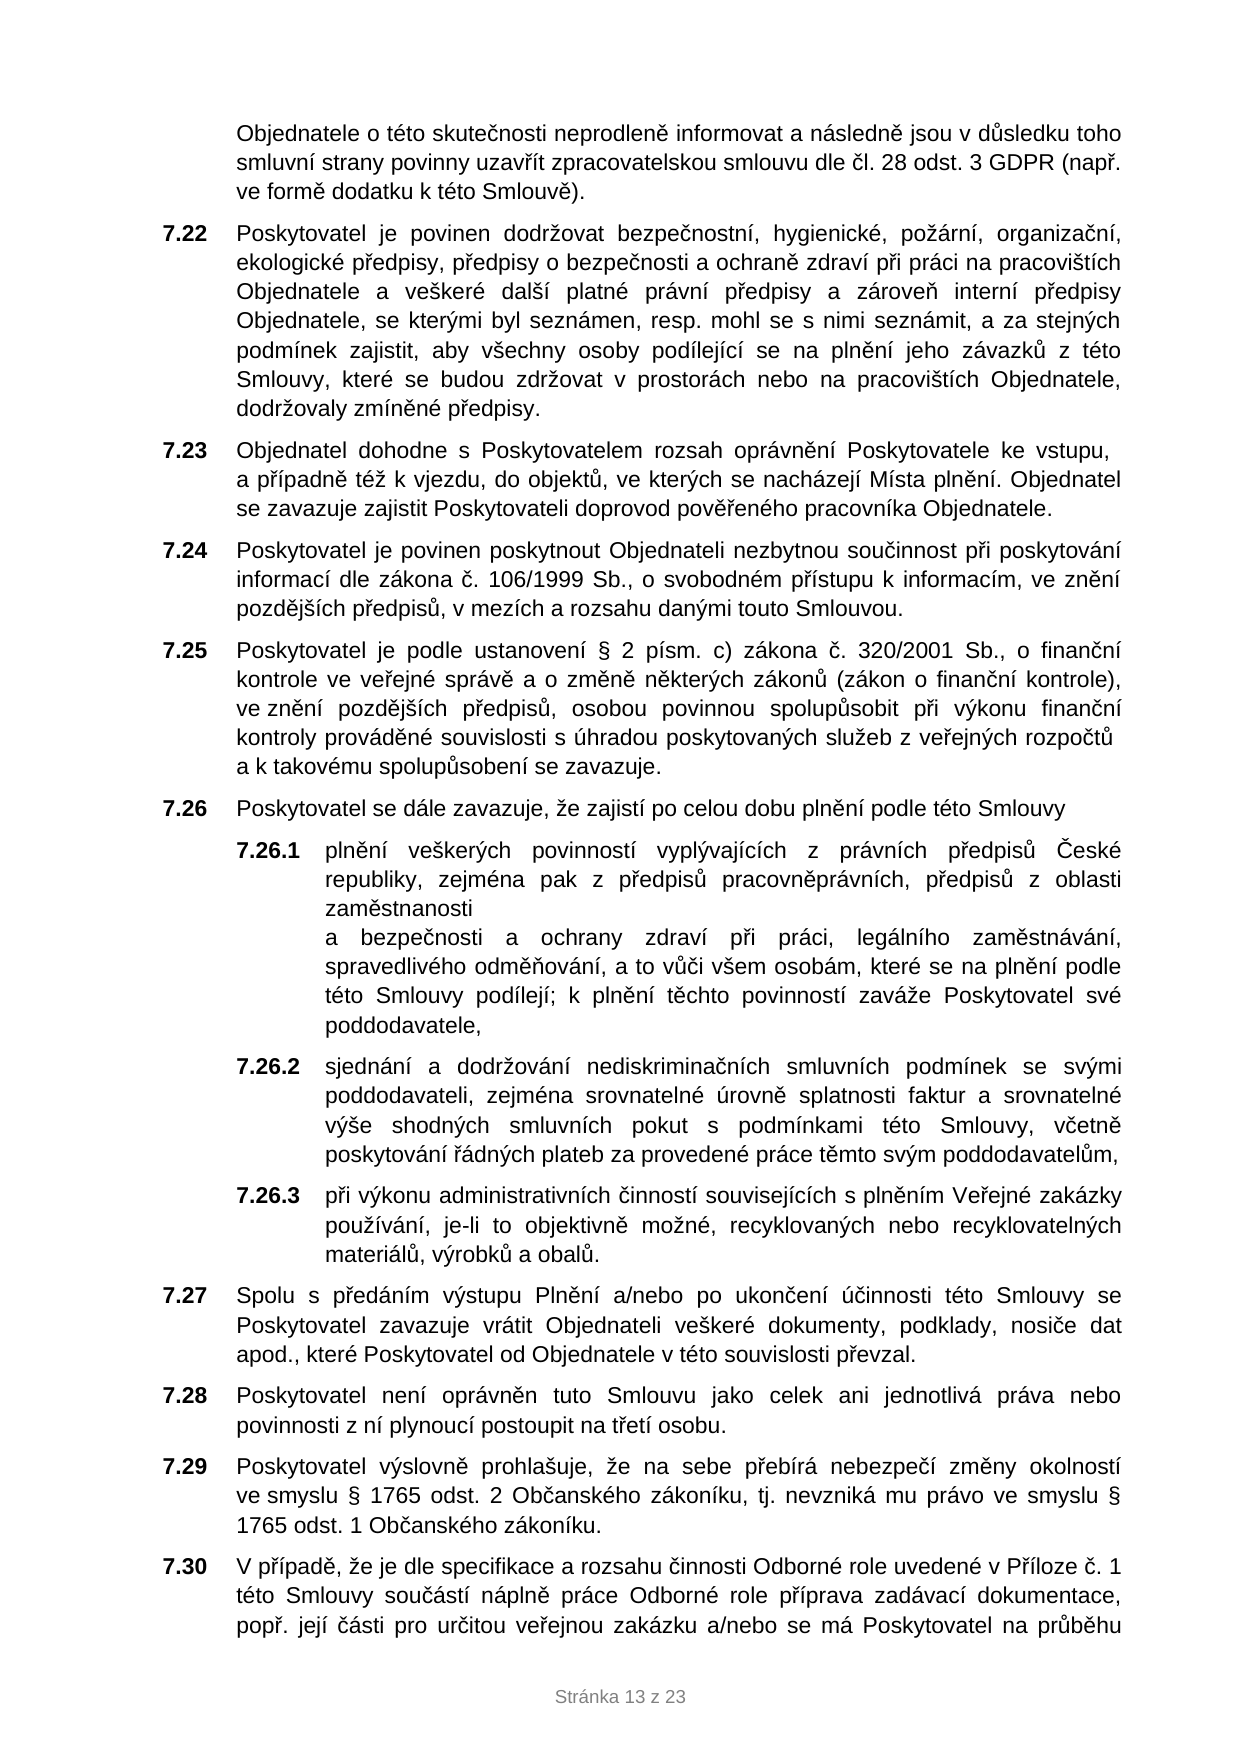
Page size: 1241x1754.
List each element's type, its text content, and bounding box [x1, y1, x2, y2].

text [162, 1551, 1122, 1639]
text plnění veškerých povinností vyplývajících z právních předpisů České republiky, zejména pak z předpisů pracovněprávních, předpisů z oblasti zaměstnanosti a bezpečnosti a ochrany zdraví při práci, legálního zaměstnávání, spravedlivého odměňování, a to vůči všem osobám, které se na plnění podle této Smlouvy podílejí; k plnění těchto povinností zaváže Poskytovatel své poddodavatele, [236, 835, 1122, 1039]
text při výkonu administrativních činností souvisejících s plněním Veřejné zakázky používání, je-li to objektivně možné, recyklovaných nebo recyklovatelných materiálů, výrobků a obalů. [236, 1181, 1122, 1268]
text Poskytovatel výslovně prohlašuje, že na sebe přebírá nebezpečí změny okolností ve smyslu § 1765 odst. 2 Občanského zákoníku, tj. nevzniká mu právo ve smyslu § 1765 odst. 1 Občanského zákoníku. [162, 1451, 1122, 1539]
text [162, 118, 1122, 206]
text Poskytovatel je povinen dodržovat bezpečnostní, hygienické, požární, organizační, ekologické předpisy, předpisy o bezpečnosti a ochraně zdraví při práci na pracovištích Objednatele a veškeré další platné právní předpisy a zároveň interní předpisy Objednatele, se kterými byl seznámen, resp. mohl se s nimi seznámit, a za stejných podmínek zajistit, aby všechny osoby podílející se na plnění jeho závazků z této Smlouvy, které se budou zdržovat v prostorách nebo na pracovištích Objednatele, dodržovaly zmíněné předpisy. [162, 218, 1122, 422]
text sjednání a dodržování nediskriminačních smluvních podmínek se svými poddodavateli, zejména srovnatelné úrovně splatnosti faktur a srovnatelné výše shodných smluvních pokut s podmínkami této Smlouvy, včetně poskytování řádných plateb za provedené práce těmto svým poddodavatelům, [236, 1051, 1122, 1168]
text Poskytovatel je podle ustanovení § 2 písm. c) zákona č. 320/2001 Sb., o finanční kontrole ve veřejné správě a o změně některých zákonů (zákon o finanční kontrole), ve znění pozdějších předpisů, osobou povinnou spolupůsobit při výkonu finanční kontroly prováděné souvislosti s úhradou poskytovaných služeb z veřejných rozpočtů a k takovému spolupůsobení se zavazuje. [162, 635, 1122, 781]
text Poskytovatel je povinen poskytnout Objednateli nezbytnou součinnost při poskytování informací dle zákona č. 106/1999 Sb., o svobodném přístupu k informacím, ve znění pozdějších předpisů, v mezích a rozsahu danými touto Smlouvou. [162, 535, 1122, 622]
text Poskytovatel není oprávněn tuto Smlouvu jako celek ani jednotlivá práva nebo povinnosti z ní plynoucí postoupit na třetí osobu. [162, 1381, 1122, 1439]
text Poskytovatel se dále zavazuje, že zajistí po celou dobu plnění podle této Smlouvy [162, 793, 1122, 822]
text Objednatel dohodne s Poskytovatelem rozsah oprávnění Poskytovatele ke vstupu, a případně též k vjezdu, do objektů, ve kterých se nacházejí Místa plnění. Objednatel se zavazuje zajistit Poskytovateli doprovod pověřeného pracovníka Objednatele. [162, 435, 1122, 522]
text Spolu s předáním výstupu Plnění a/nebo po ukončení účinnosti této Smlouvy se Poskytovatel zavazuje vrátit Objednateli veškeré dokumenty, podklady, nosiče dat apod., které Poskytovatel od Objednatele v této souvislosti převzal. [162, 1281, 1122, 1368]
